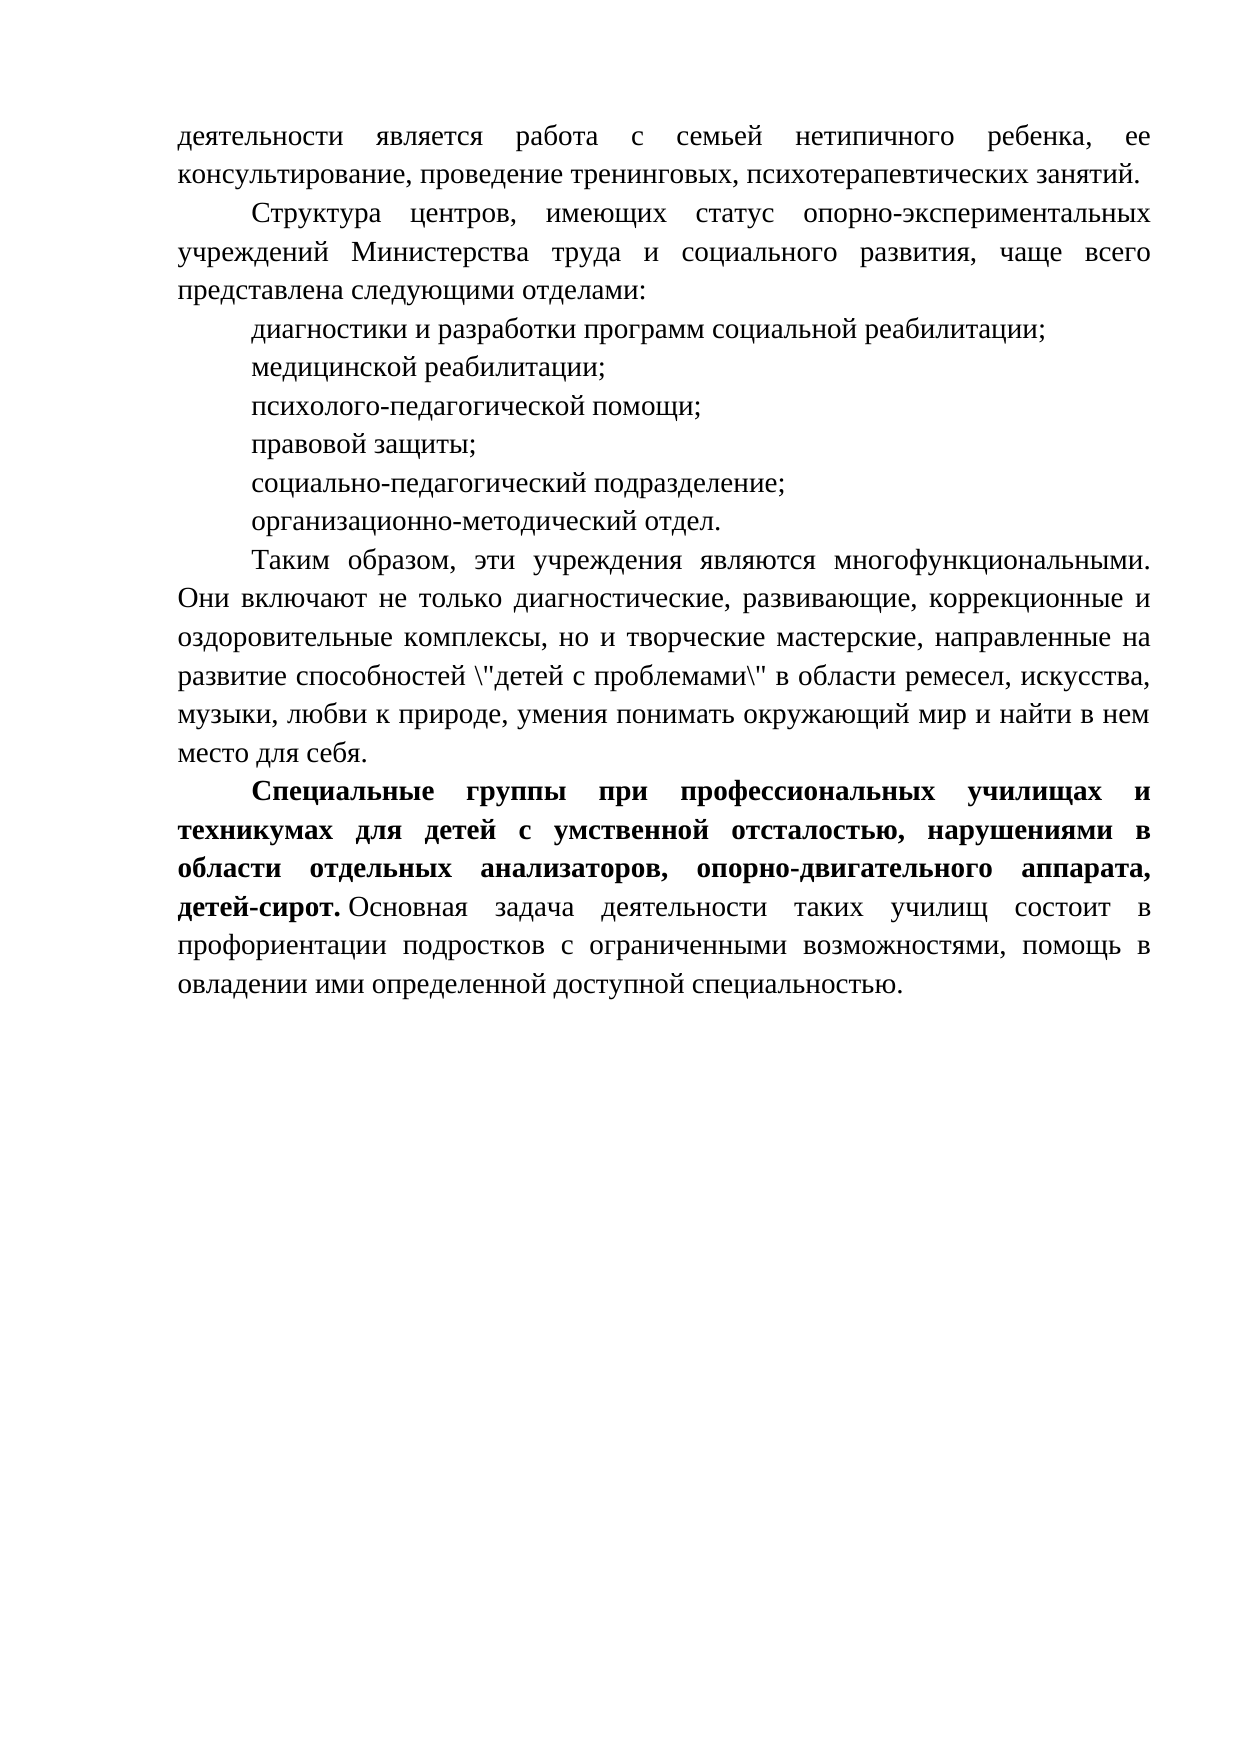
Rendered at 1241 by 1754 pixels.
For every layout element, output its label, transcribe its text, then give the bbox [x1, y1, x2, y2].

text медицинской реабилитации; [177, 349, 1152, 383]
text социально-педагогический подразделение; [177, 465, 1152, 498]
text Таким образом, эти учреждения являются многофункциональными. Они включают не только диагностические, развивающие, коррекционные и оздоровительные комплексы, но и творческие мастерские, направленные на развитие способностей \"детей с проблемами\" в области ремесел, искусства, музыки, любви к природе, умения понимать окружающий мир и найти в нем место для себя. [177, 542, 1152, 768]
text правовой защиты; [177, 426, 1152, 460]
text психолого-педагогической помощи; [177, 388, 1152, 421]
text Специальные группы при профессиональных училищах и техникумах для детей с умственной отсталостью, нарушениями в области отдельных анализаторов, опорно-двигательного аппарата, детей-сирот. Основная задача деятельности таких училищ состоит в профориентации подростков с ограниченными возможностями, помощь в овладении ими определенной доступной специальностью. [177, 773, 1152, 999]
text организационно-методический отдел. [177, 503, 1152, 537]
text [177, 118, 1152, 190]
text диагностики и разработки программ социальной реабилитации; [177, 311, 1152, 344]
text Структура центров, имеющих статус опорно-экспериментальных учреждений Министерства труда и социального развития, чаще всего представлена следующими отделами: [177, 195, 1152, 306]
